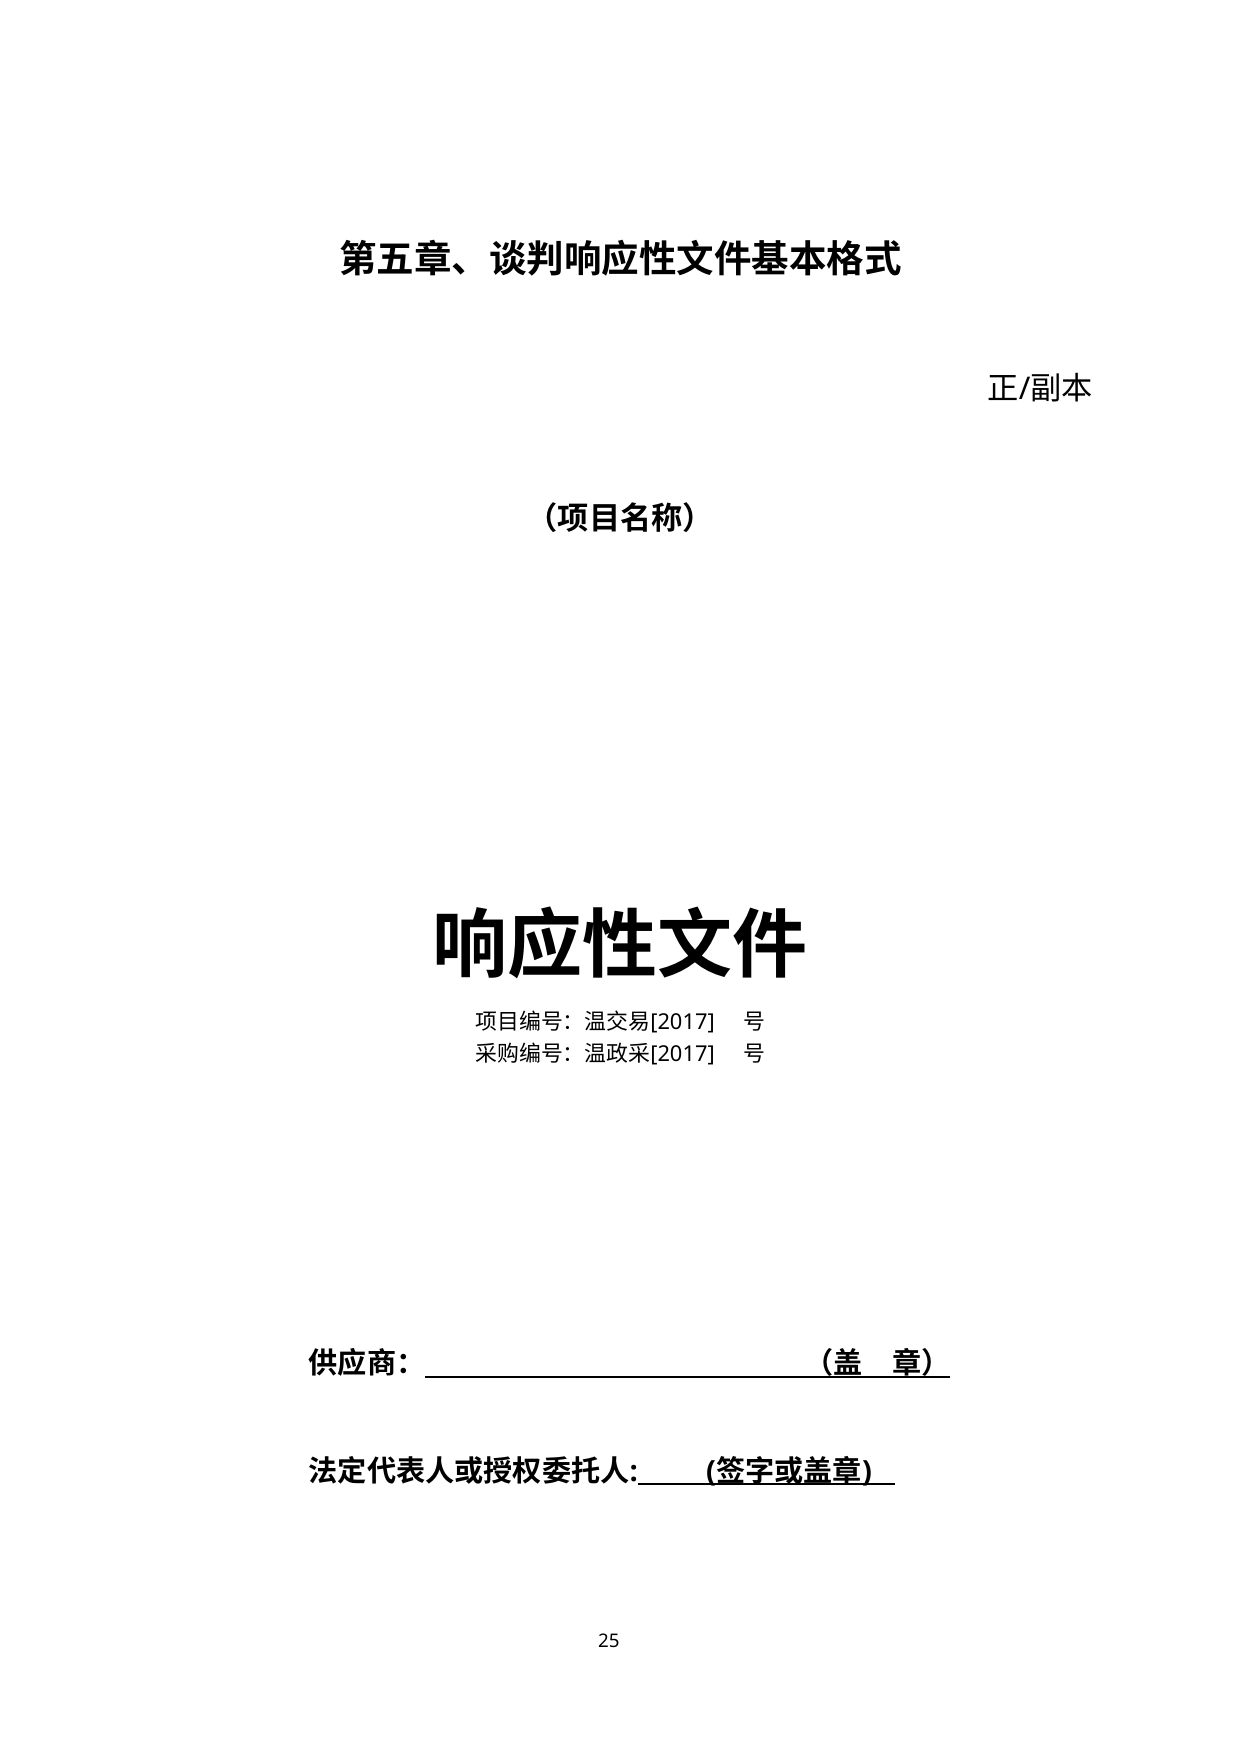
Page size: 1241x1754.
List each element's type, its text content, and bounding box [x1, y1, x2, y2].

text 响应性文件 [148, 874, 1092, 1004]
text 供应商： （盖 章） [192, 1329, 1092, 1394]
text 第五章、谈判响应性文件基本格式 [148, 224, 1092, 289]
text 采购编号：温政采[2017] 号 [148, 1036, 1092, 1069]
text 正/副本 [148, 354, 1092, 419]
text （项目名称） [148, 484, 1092, 549]
text 法定代表人或授权委托人: (签字或盖章) [192, 1436, 1092, 1501]
text 项目编号：温交易[2017] 号 [148, 1004, 1092, 1036]
